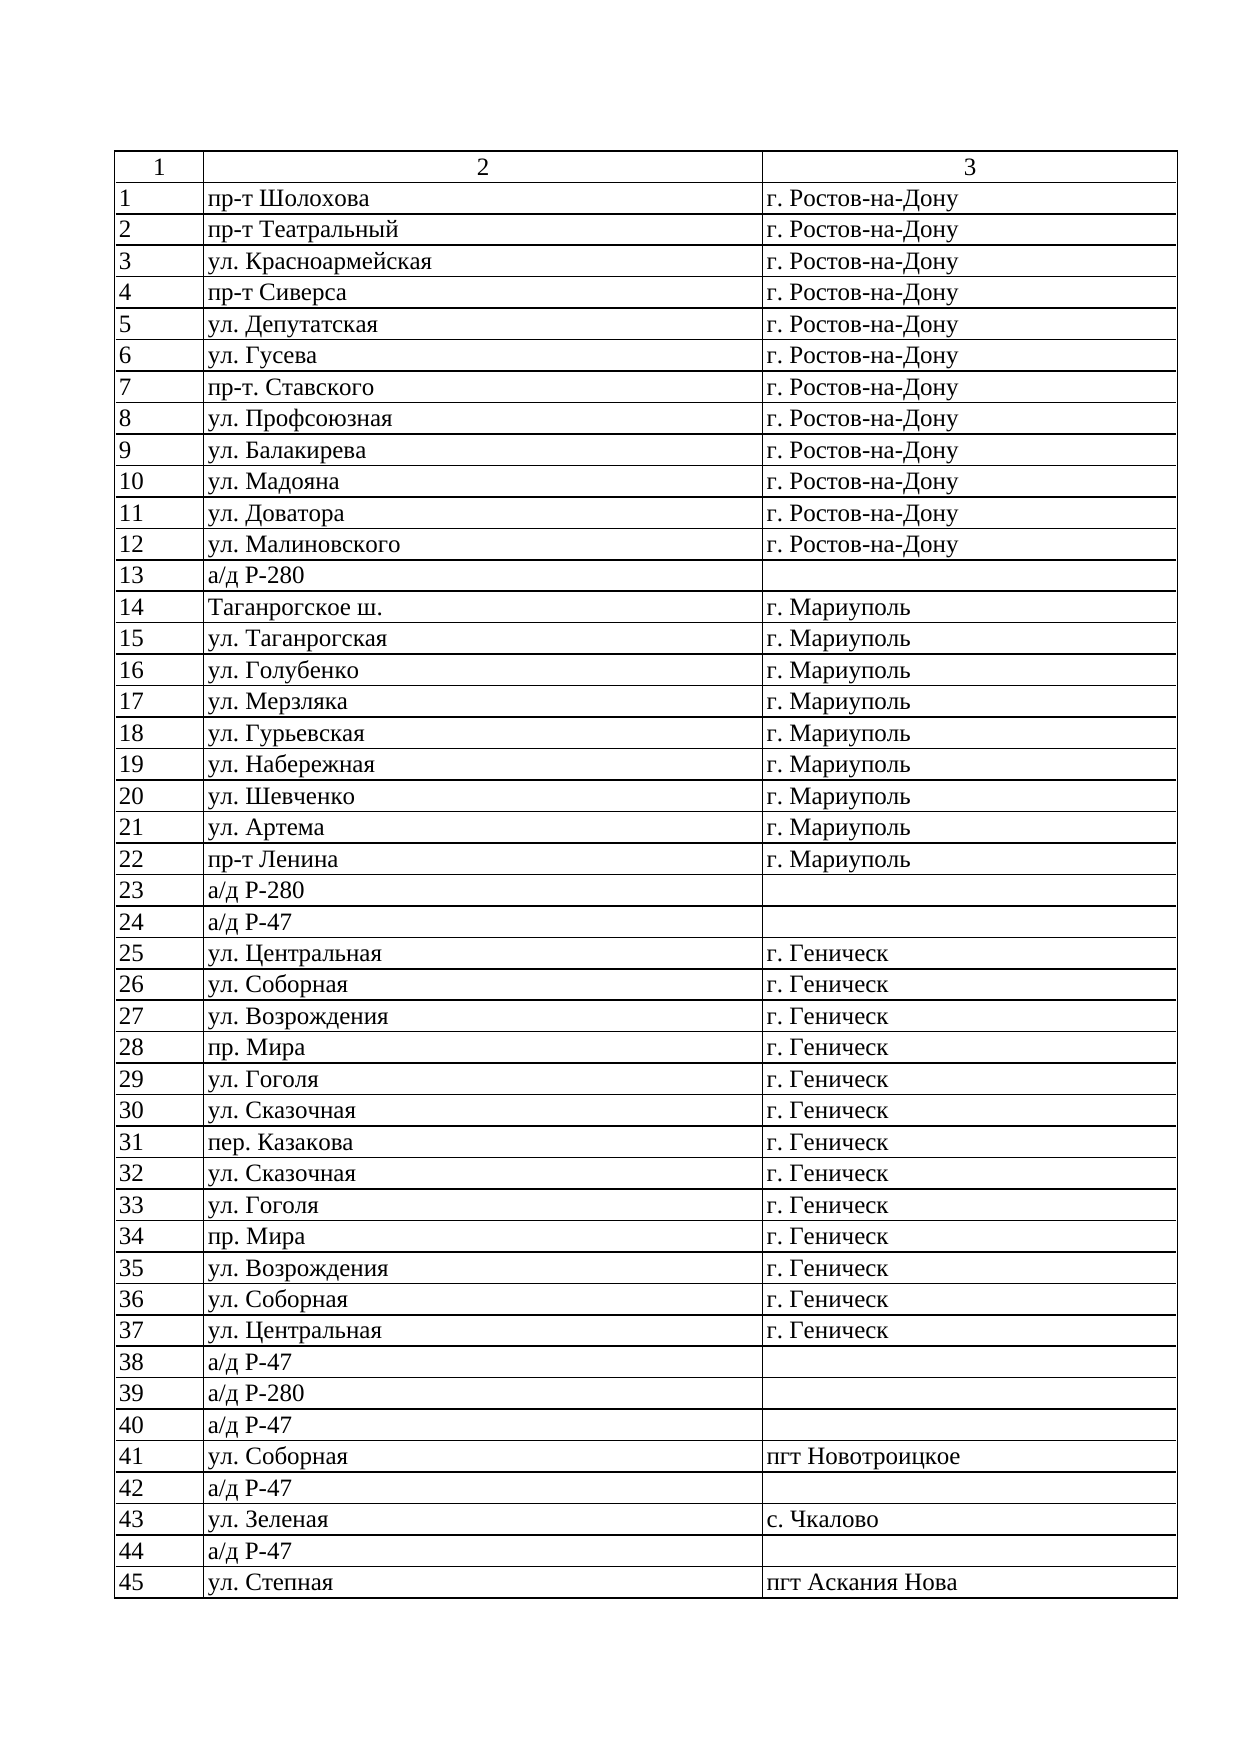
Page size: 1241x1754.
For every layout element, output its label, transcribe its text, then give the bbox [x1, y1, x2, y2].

table_cell г. Геническ [763, 1220, 1177, 1251]
table_cell пр-т Ленина [204, 844, 762, 873]
table_cell пр-т Сиверса [204, 277, 762, 307]
table_cell г. Ростов-на-Дону [763, 402, 1177, 433]
table_cell ул. Гурьевская [204, 718, 762, 748]
table_cell ул. Голубенко [204, 655, 762, 685]
table_cell 21 [115, 812, 203, 842]
table_cell [763, 905, 1177, 936]
table_cell пр. Мира [204, 1032, 762, 1062]
table_cell ул. Профсоюзная [204, 403, 762, 433]
table_cell 14 [115, 591, 203, 622]
table_cell [763, 1471, 1177, 1503]
table_cell [763, 874, 1177, 905]
table_cell ул. Возрождения [204, 1001, 762, 1031]
table_cell 7 [115, 371, 203, 402]
table_cell 3 [115, 245, 203, 276]
table_cell 32 [115, 1158, 203, 1188]
table_cell 45 [115, 1567, 203, 1597]
table_cell 12 [115, 529, 203, 559]
table_cell 31 [115, 1126, 203, 1157]
table_cell ул. Доватора [204, 498, 762, 527]
table_cell ул. Центральная [204, 938, 762, 968]
table_cell 5 [115, 308, 203, 339]
table_cell [763, 1534, 1177, 1566]
table_cell 34 [115, 1221, 203, 1251]
table_cell а/д Р-280 [204, 561, 762, 590]
table_cell г. Ростов-на-Дону [763, 244, 1177, 276]
table_cell г. Ростов-на-Дону [763, 528, 1177, 559]
table_cell ул. Артема [204, 812, 762, 842]
table_cell 1 [115, 152, 203, 181]
table_cell ул. Гоголя [204, 1064, 762, 1094]
table_cell ул. Мадояна [204, 466, 762, 496]
table_cell а/д Р-280 [204, 875, 762, 905]
table_cell ул. Соборная [204, 1284, 762, 1314]
table_cell г. Ростов-на-Дону [763, 307, 1177, 339]
table_cell г. Геническ [763, 1094, 1177, 1125]
table_cell г. Мариуполь [763, 716, 1177, 748]
table_cell г. Мариуполь [763, 685, 1177, 716]
table_cell 36 [115, 1284, 203, 1314]
table_cell [763, 559, 1177, 590]
table_cell ул. Набережная [204, 749, 762, 779]
table_cell г. Ростов-на-Дону [763, 370, 1177, 402]
table_cell 2 [115, 214, 203, 244]
table_cell 17 [115, 686, 203, 716]
table_cell ул. Сказочная [204, 1095, 762, 1125]
table_cell 19 [115, 749, 203, 779]
table_cell пгт Новотроицкое [763, 1440, 1177, 1471]
table_cell 29 [115, 1063, 203, 1094]
table_cell 16 [115, 654, 203, 685]
table_cell а/д Р-47 [204, 1410, 762, 1440]
table_cell г. Геническ [763, 999, 1177, 1031]
table_cell пр-т. Ставского [204, 372, 762, 402]
table_cell 44 [115, 1535, 203, 1566]
table_cell [763, 1377, 1177, 1408]
table_cell г. Ростов-на-Дону [763, 181, 1177, 213]
table_cell 4 [115, 277, 203, 307]
table_cell 38 [115, 1346, 203, 1377]
table_cell а/д Р-47 [204, 1473, 762, 1503]
table_cell ул. Красноармейская [204, 246, 762, 276]
table_cell г. Мариуполь [763, 653, 1177, 685]
table_cell 33 [115, 1189, 203, 1219]
table_cell 13 [115, 560, 203, 590]
table_cell пр. Мира [204, 1221, 762, 1251]
table_cell ул. Балакирева [204, 435, 762, 464]
table_cell 18 [115, 717, 203, 748]
table_cell г. Мариуполь [763, 748, 1177, 779]
table_cell ул. Таганрогская [204, 623, 762, 653]
table_cell ул. Депутатская [204, 309, 762, 339]
table_cell ул. Сказочная [204, 1158, 762, 1188]
table_cell а/д Р-47 [204, 1347, 762, 1377]
table_cell 24 [115, 906, 203, 936]
table_cell г. Ростов-на-Дону [763, 213, 1177, 244]
table_cell ул. Центральная [204, 1316, 762, 1345]
table_cell ул. Возрождения [204, 1253, 762, 1282]
table_cell г. Мариуполь [763, 842, 1177, 873]
table_cell 9 [115, 434, 203, 464]
table_cell г. Геническ [763, 1314, 1177, 1345]
table_cell пер. Казакова [204, 1127, 762, 1157]
table_cell 42 [115, 1472, 203, 1503]
table_cell 22 [115, 843, 203, 873]
table_cell ул. Гоголя [204, 1190, 762, 1219]
table_cell 40 [115, 1409, 203, 1440]
table_cell ул. Гусева [204, 340, 762, 370]
table_cell 15 [115, 623, 203, 653]
table_cell [763, 1408, 1177, 1440]
table_cell а/д Р-47 [204, 907, 762, 936]
table_cell ул. Зеленая [204, 1504, 762, 1534]
table_cell г. Мариуполь [763, 590, 1177, 622]
table_cell г. Геническ [763, 1031, 1177, 1062]
table_cell 20 [115, 780, 203, 811]
table_cell пгт Аскания Нова [763, 1566, 1177, 1597]
table_cell 23 [115, 875, 203, 905]
table_cell пр-т Шолохова [204, 183, 762, 213]
table_cell 37 [115, 1315, 203, 1345]
table_cell а/д Р-47 [204, 1536, 762, 1566]
table_cell г. Геническ [763, 1062, 1177, 1094]
table_cell 27 [115, 1000, 203, 1031]
table_cell [763, 1345, 1177, 1377]
table_cell г. Геническ [763, 1283, 1177, 1314]
table_cell г. Мариуполь [763, 622, 1177, 653]
table_cell 2 [204, 152, 762, 181]
table_cell г. Ростов-на-Дону [763, 276, 1177, 307]
table_cell ул. Шевченко [204, 781, 762, 811]
table_cell 26 [115, 969, 203, 999]
table_cell г. Геническ [763, 1157, 1177, 1188]
table_cell 25 [115, 938, 203, 968]
table_cell г. Мариуполь [763, 779, 1177, 811]
table_cell 28 [115, 1032, 203, 1062]
table_cell г. Геническ [763, 1188, 1177, 1219]
table_cell 8 [115, 403, 203, 433]
table_cell г. Геническ [763, 936, 1177, 968]
table_cell г. Мариуполь [763, 811, 1177, 842]
table_cell Таганрогское ш. [204, 592, 762, 622]
table_cell г. Геническ [763, 968, 1177, 999]
table_cell 6 [115, 340, 203, 370]
table_cell г. Ростов-на-Дону [763, 339, 1177, 370]
table_cell 10 [115, 466, 203, 496]
table_cell 3 [763, 152, 1177, 181]
table_cell 11 [115, 497, 203, 527]
table_cell г. Ростов-на-Дону [763, 433, 1177, 464]
table_cell с. Чкалово [763, 1503, 1177, 1534]
table_cell ул. Малиновского [204, 529, 762, 559]
table_cell пр-т Театральный [204, 215, 762, 244]
table_cell а/д Р-280 [204, 1378, 762, 1408]
table_cell 30 [115, 1095, 203, 1125]
table_cell г. Ростов-на-Дону [763, 496, 1177, 527]
table_cell г. Геническ [763, 1125, 1177, 1157]
table_cell ул. Соборная [204, 970, 762, 999]
table_cell г. Ростов-на-Дону [763, 465, 1177, 496]
table_cell 35 [115, 1252, 203, 1282]
table_cell 41 [115, 1441, 203, 1471]
table_cell ул. Степная [204, 1567, 762, 1597]
table_cell 43 [115, 1504, 203, 1534]
table_cell ул. Мерзляка [204, 686, 762, 716]
table_cell 1 [115, 183, 203, 213]
table_cell ул. Соборная [204, 1441, 762, 1471]
table_cell г. Геническ [763, 1251, 1177, 1282]
table_cell 39 [115, 1378, 203, 1408]
